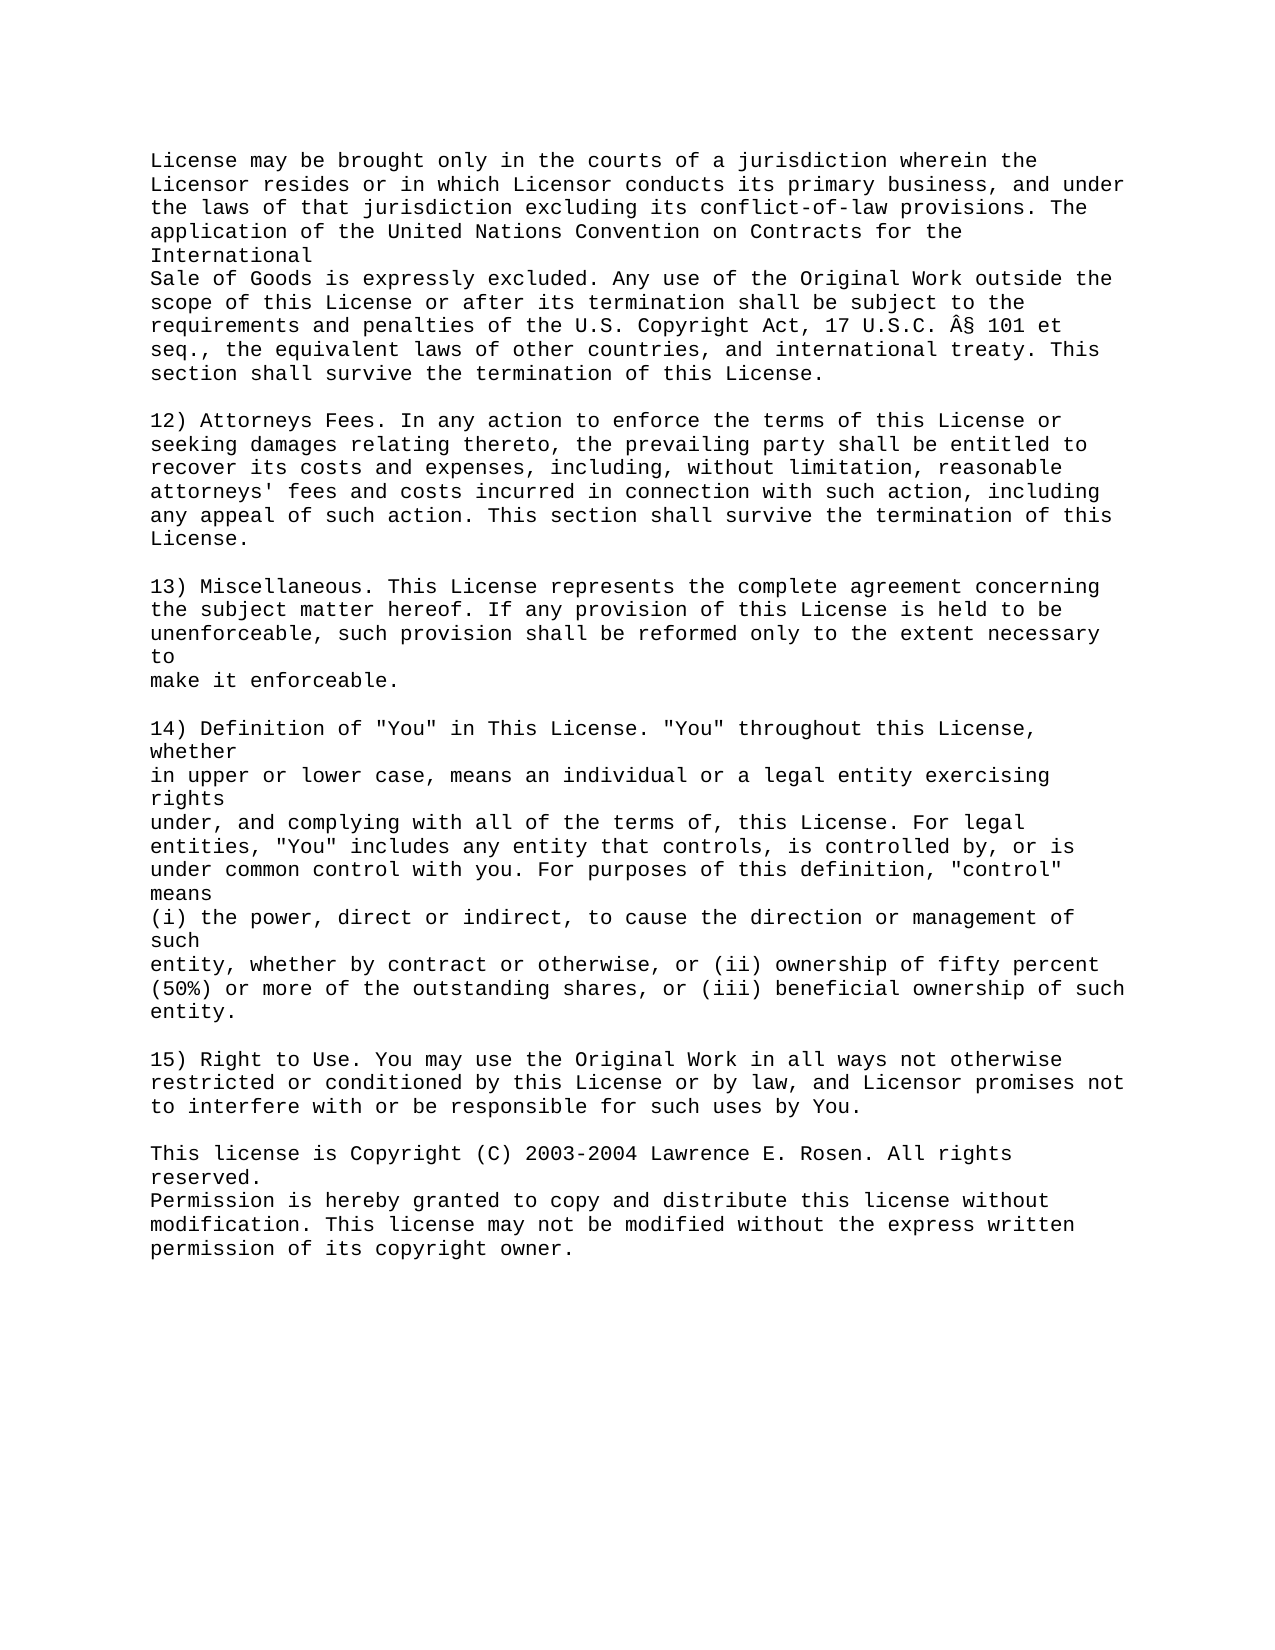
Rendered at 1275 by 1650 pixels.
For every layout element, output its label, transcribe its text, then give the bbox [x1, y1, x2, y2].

text 13) Miscellaneous. This License represents the complete agreement concerning [150, 576, 1125, 599]
text attorneys' fees and costs incurred in connection with such action, including [150, 481, 1125, 505]
text (i) the power, direct or indirect, to cause the direction or management of such [150, 907, 1125, 954]
text (50%) or more of the outstanding shares, or (iii) beneficial ownership of such [150, 978, 1125, 1001]
text section shall survive the termination of this License. [150, 363, 1125, 386]
text Licensor resides or in which Licensor conducts its primary business, and under [150, 174, 1125, 197]
text to interfere with or be responsible for such uses by You. [150, 1096, 1125, 1119]
text under common control with you. For purposes of this definition, "control" means [150, 859, 1125, 907]
text application of the United Nations Convention on Contracts for the International [150, 221, 1125, 268]
text Sale of Goods is expressly excluded. Any use of the Original Work outside the [150, 268, 1125, 292]
text 12) Attorneys Fees. In any action to enforce the terms of this License or [150, 410, 1125, 434]
text 15) Right to Use. You may use the Original Work in all ways not otherwise [150, 1048, 1125, 1072]
text entities, "You" includes any entity that controls, is controlled by, or is [150, 836, 1125, 859]
text modification. This license may not be modified without the express written [150, 1214, 1125, 1238]
text scope of this License or after its termination shall be subject to the [150, 292, 1125, 316]
text Permission is hereby granted to copy and distribute this license without [150, 1190, 1125, 1214]
text License. [150, 528, 1125, 552]
text in upper or lower case, means an individual or a legal entity exercising rights [150, 765, 1125, 812]
text recover its costs and expenses, including, without limitation, reasonable [150, 457, 1125, 481]
text restricted or conditioned by this License or by law, and Licensor promises not [150, 1072, 1125, 1096]
text License may be brought only in the courts of a jurisdiction wherein the [150, 150, 1125, 174]
text 14) Definition of "You" in This License. "You" throughout this License, whether [150, 717, 1125, 765]
text the subject matter hereof. If any provision of this License is held to be [150, 599, 1125, 623]
text any appeal of such action. This section shall survive the termination of this [150, 505, 1125, 528]
text entity, whether by contract or otherwise, or (ii) ownership of fifty percent [150, 954, 1125, 978]
text requirements and penalties of the U.S. Copyright Act, 17 U.S.C. Â§ 101 et [150, 316, 1125, 339]
text This license is Copyright (C) 2003-2004 Lawrence E. Rosen. All rights reserved. [150, 1143, 1125, 1190]
text seq., the equivalent laws of other countries, and international treaty. This [150, 339, 1125, 363]
text entity. [150, 1001, 1125, 1025]
text unenforceable, such provision shall be reformed only to the extent necessary to [150, 623, 1125, 670]
text the laws of that jurisdiction excluding its conflict-of-law provisions. The [150, 197, 1125, 221]
text permission of its copyright owner. [150, 1238, 1125, 1261]
text make it enforceable. [150, 670, 1125, 694]
text under, and complying with all of the terms of, this License. For legal [150, 812, 1125, 836]
text seeking damages relating thereto, the prevailing party shall be entitled to [150, 434, 1125, 457]
